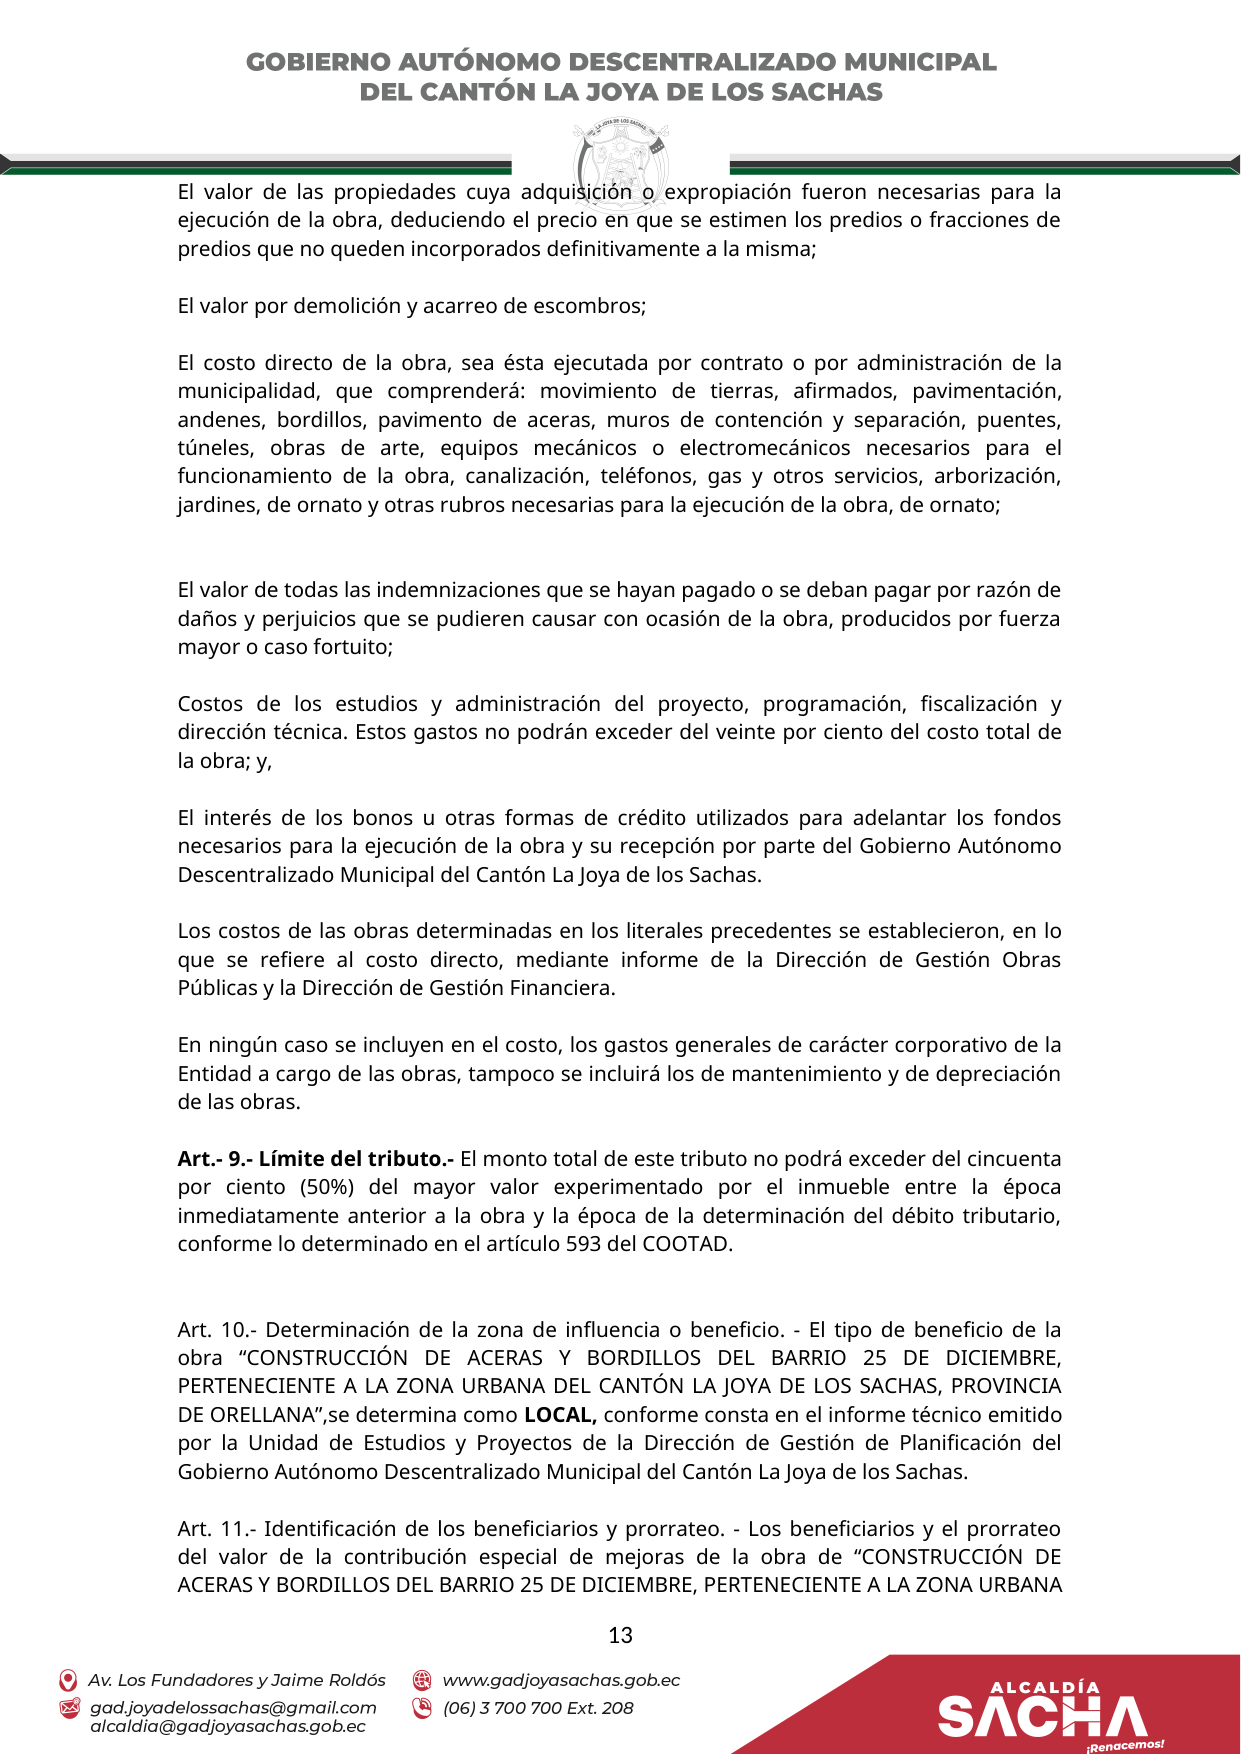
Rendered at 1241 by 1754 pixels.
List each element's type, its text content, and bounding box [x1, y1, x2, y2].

picture [0, 15, 1241, 1754]
text El valor por demolición y acarreo de escombros; [177, 291, 1063, 319]
text Costos de los estudios y administración del proyecto, programación, fiscalización y dirección técnica. Estos gastos no podrán exceder del veinte por ciento del costo total de la obra; y, [177, 689, 1063, 774]
text Art. 10.- Determinación de la zona de influencia o beneficio. - El tipo de beneficio de la obra “CONSTRUCCIÓN DE ACERAS Y BORDILLOS DEL BARRIO 25 DE DICIEMBRE, PERTENECIENTE A LA ZONA URBANA DEL CANTÓN LA JOYA DE LOS SACHAS, PROVINCIA DE ORELLANA”,se determina como LOCAL, conforme consta en el informe técnico emitido por la Unidad de Estudios y Proyectos de la Dirección de Gestión de Planificación del Gobierno Autónomo Descentralizado Municipal del Cantón La Joya de los Sachas. [177, 1315, 1063, 1485]
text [177, 1514, 1063, 1599]
text El valor de todas las indemnizaciones que se hayan pagado o se deban pagar por razón de daños y perjuicios que se pudieren causar con ocasión de la obra, producidos por fuerza mayor o caso fortuito; [177, 575, 1063, 661]
text El interés de los bonos u otras formas de crédito utilizados para adelantar los fondos necesarios para la ejecución de la obra y su recepción por parte del Gobierno Autónomo Descentralizado Municipal del Cantón La Joya de los Sachas. [177, 803, 1063, 888]
text Los costos de las obras determinadas en los literales precedentes se establecieron, en lo que se refiere al costo directo, mediante informe de la Dirección de Gestión Obras Públicas y la Dirección de Gestión Financiera. [177, 917, 1063, 1002]
text Art.- 9.- Límite del tributo.- El monto total de este tributo no podrá exceder del cincuenta por ciento (50%) del mayor valor experimentado por el inmueble entre la época inmediatamente anterior a la obra y la época de la determinación del débito tributario, conforme lo determinado en el artículo 593 del COOTAD. [177, 1144, 1063, 1258]
text El valor de las propiedades cuya adquisición o expropiación fueron necesarias para la ejecución de la obra, deduciendo el precio en que se estimen los predios o fracciones de predios que no queden incorporados definitivamente a la misma; [177, 177, 1063, 262]
text El costo directo de la obra, sea ésta ejecutada por contrato o por administración de la municipalidad, que comprenderá: movimiento de tierras, afirmados, pavimentación, andenes, bordillos, pavimento de aceras, muros de contención y separación, puentes, túneles, obras de arte, equipos mecánicos o electromecánicos necesarios para el funcionamiento de la obra, canalización, teléfonos, gas y otros servicios, arborización, jardines, de ornato y otras rubros necesarias para la ejecución de la obra, de ornato; [177, 348, 1063, 518]
text En ningún caso se incluyen en el costo, los gastos generales de carácter corporativo de la Entidad a cargo de las obras, tampoco se incluirá los de mantenimiento y de depreciación de las obras. [177, 1030, 1063, 1116]
